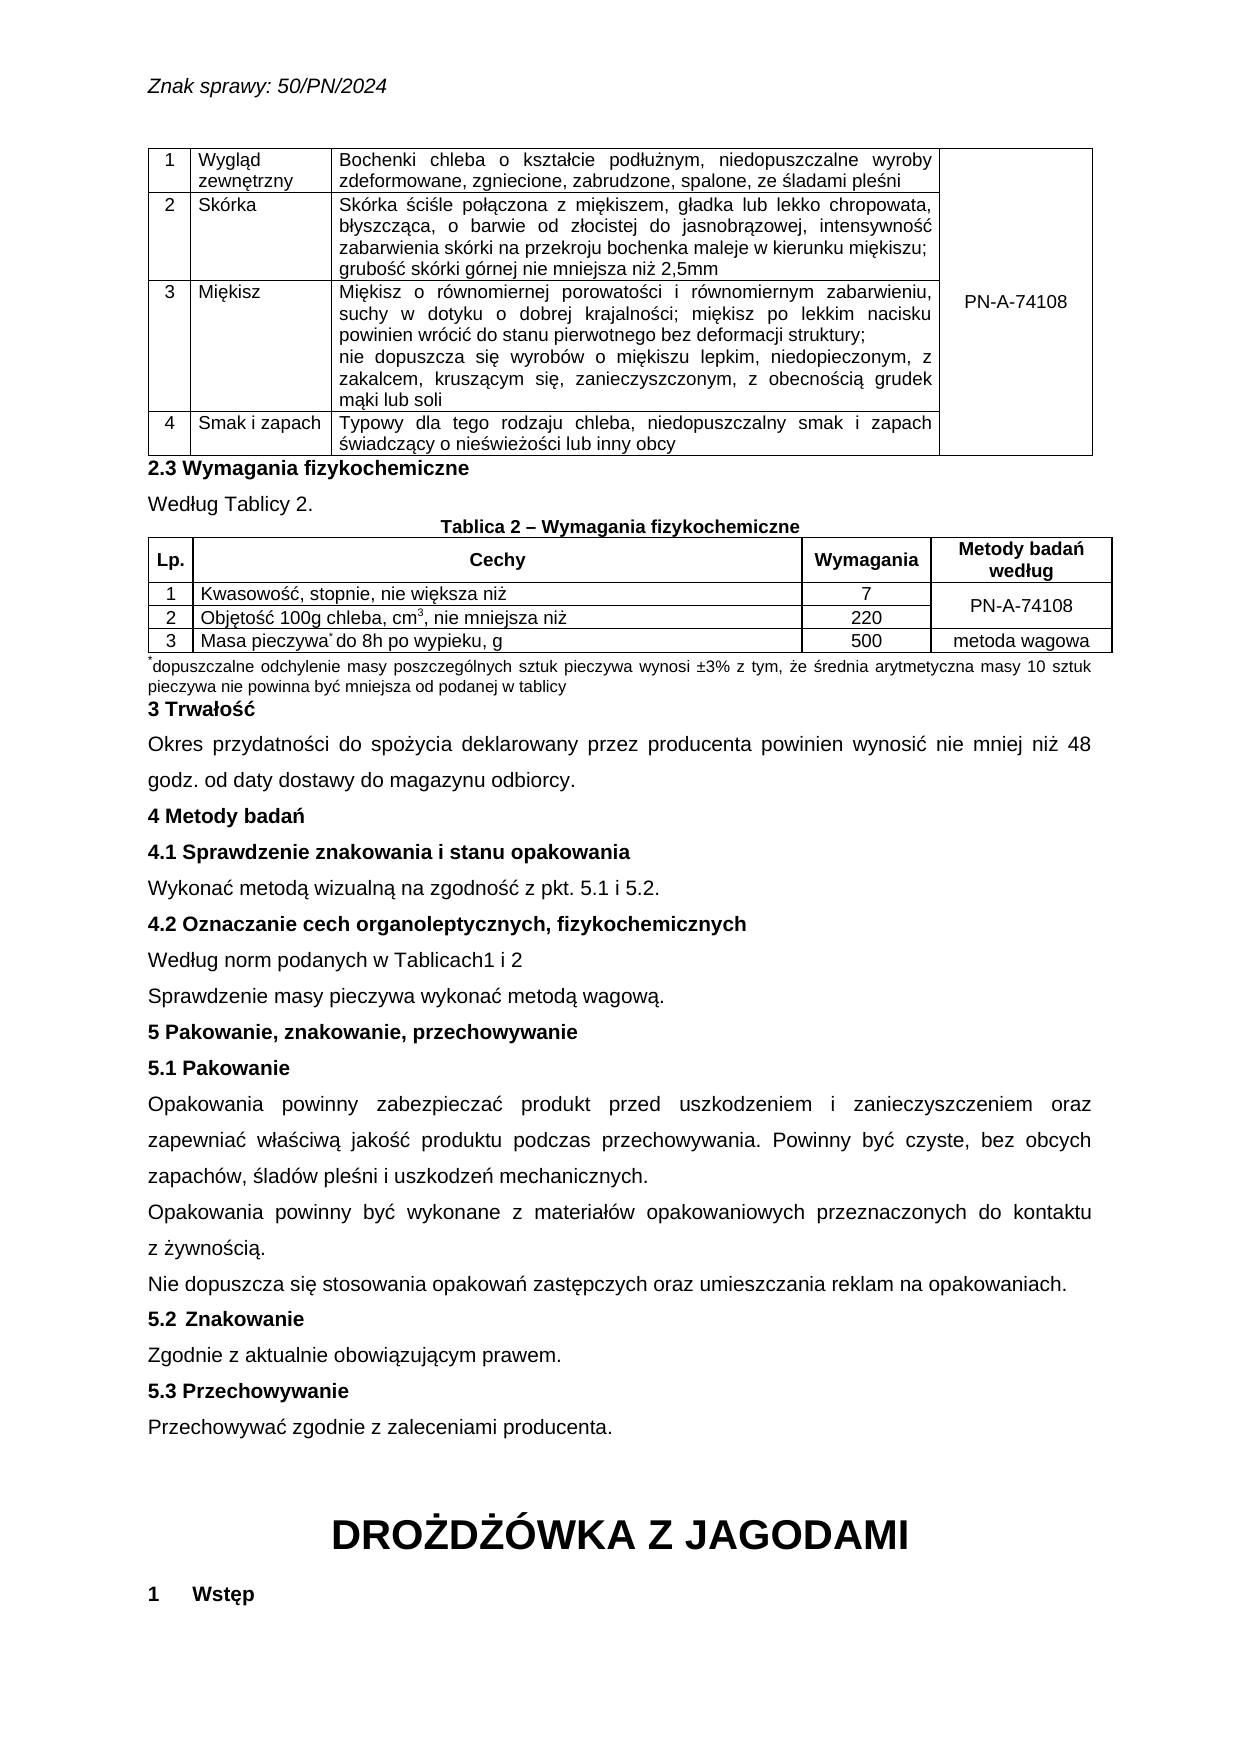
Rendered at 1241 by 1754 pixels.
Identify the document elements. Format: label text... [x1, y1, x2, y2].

table_cell 2 [149, 606, 192, 628]
list Wstęp [148, 1582, 1093, 1606]
text Sprawdzenie masy pieczywa wykonać metodą wagową. [148, 984, 1093, 1008]
table_cell Smak i zapach [191, 412, 331, 455]
table_cell Masa pieczywa* do 8h po wypieku, g [194, 629, 801, 652]
table_cell 1 [149, 149, 190, 192]
table_cell Skórka ściśle połączona z miękiszem, gładka lub lekko chropowata, błyszcząca, o barwie od złocistej do jasnobrązowej, intensywność zabarwienia skórki na przekroju bochenka maleje w kierunku miękiszu; grubość skórki górnej nie mniejsza niż 2,5mm [332, 193, 939, 279]
table_cell 7 [803, 583, 930, 605]
table_cell 500 [803, 629, 930, 652]
table_header Lp. [149, 538, 192, 581]
text 2.3 Wymagania fizykochemiczne [148, 456, 1093, 480]
text Nie dopuszcza się stosowania opakowań zastępczych oraz umieszczania reklam na opakowaniach. [148, 1271, 1093, 1295]
text Opakowania powinny zabezpieczać produkt przed uszkodzeniem i zanieczyszczeniem oraz zapewniać właściwą jakość produktu podczas przechowywania. Powinny być czyste, bez obcych zapachów, śladów pleśni i uszkodzeń mechanicznych. [148, 1092, 1093, 1187]
table_cell Wygląd zewnętrzny [191, 149, 331, 192]
table_cell Typowy dla tego rodzaju chleba, niedopuszczalny smak i zapach świadczący o nieświeżości lub inny obcy [332, 412, 939, 455]
text Według Tablicy 2. [148, 492, 1093, 516]
text Opakowania powinny być wykonane z materiałów opakowaniowych przeznaczonych do kontaktu z żywnością. [148, 1199, 1093, 1259]
text 4.2 Oznaczanie cech organoleptycznych, fizykochemicznych [148, 912, 1093, 936]
text Przechowywać zgodnie z zaleceniami producenta. [148, 1415, 1093, 1439]
table_cell 3 [149, 629, 192, 652]
table_cell Bochenki chleba o kształcie podłużnym, niedopuszczalne wyroby zdeformowane, zgniecione, zabrudzone, spalone, ze śladami pleśni [332, 149, 939, 192]
table_cell 2 [149, 193, 190, 279]
text Tablica 2 – Wymagania fizykochemiczne [148, 516, 1093, 537]
table_cell Miękisz o równomiernej porowatości i równomiernym zabarwieniu, suchy w dotyku o dobrej krajalności; miękisz po lekkim nacisku powinien wrócić do stanu pierwotnego bez deformacji struktury; nie dopuszcza się wyrobów o miękiszu lepkim, niedopieczonym, z zakalcem, kruszącym się, zanieczyszczonym, z obecnością grudek mąki lub soli [332, 281, 939, 411]
text *dopuszczalne odchylenie masy poszczególnych sztuk pieczywa wynosi ±3% z tym, że średnia arytmetyczna masy 10 sztuk pieczywa nie powinna być mniejsza od podanej w tablicy [148, 653, 1093, 696]
table_cell Objętość 100g chleba, cm3, nie mniejsza niż [194, 606, 801, 628]
text 4 Metody badań [148, 804, 1093, 828]
text Wykonać metodą wizualną na zgodność z pkt. 5.1 i 5.2. [148, 876, 1093, 900]
text 5.3 Przechowywanie [148, 1379, 1093, 1403]
text 5.1 Pakowanie [148, 1056, 1093, 1080]
text 5 Pakowanie, znakowanie, przechowywanie [148, 1020, 1093, 1044]
table_cell Kwasowość, stopnie, nie większa niż [194, 583, 801, 605]
table_cell 1 [149, 583, 192, 605]
table_cell PN-A-74108 [932, 583, 1111, 628]
table_cell metoda wagowa [932, 629, 1111, 652]
text drożdżówkA z jagodami [148, 1510, 1093, 1558]
text 4.1 Sprawdzenie znakowania i stanu opakowania [148, 840, 1093, 864]
list Znakowanie [148, 1307, 1093, 1331]
table_cell 3 [149, 281, 190, 411]
table_cell PN-A-74108 [940, 149, 1092, 455]
text Zgodnie z aktualnie obowiązującym prawem. [148, 1343, 1093, 1367]
table_header Wymagania [803, 538, 930, 581]
text Według norm podanych w Tablicach1 i 2 [148, 948, 1093, 972]
table_header Cechy [194, 538, 801, 581]
text Okres przydatności do spożycia deklarowany przez producenta powinien wynosić nie mniej niż 48 godz. od daty dostawy do magazynu odbiorcy. [148, 732, 1093, 792]
text 3 Trwałość [148, 696, 1093, 720]
table_cell 220 [803, 606, 930, 628]
table_cell Miękisz [191, 281, 331, 411]
table_cell 4 [149, 412, 190, 455]
table_cell Skórka [191, 193, 331, 279]
table_header Metody badań według [932, 538, 1111, 581]
